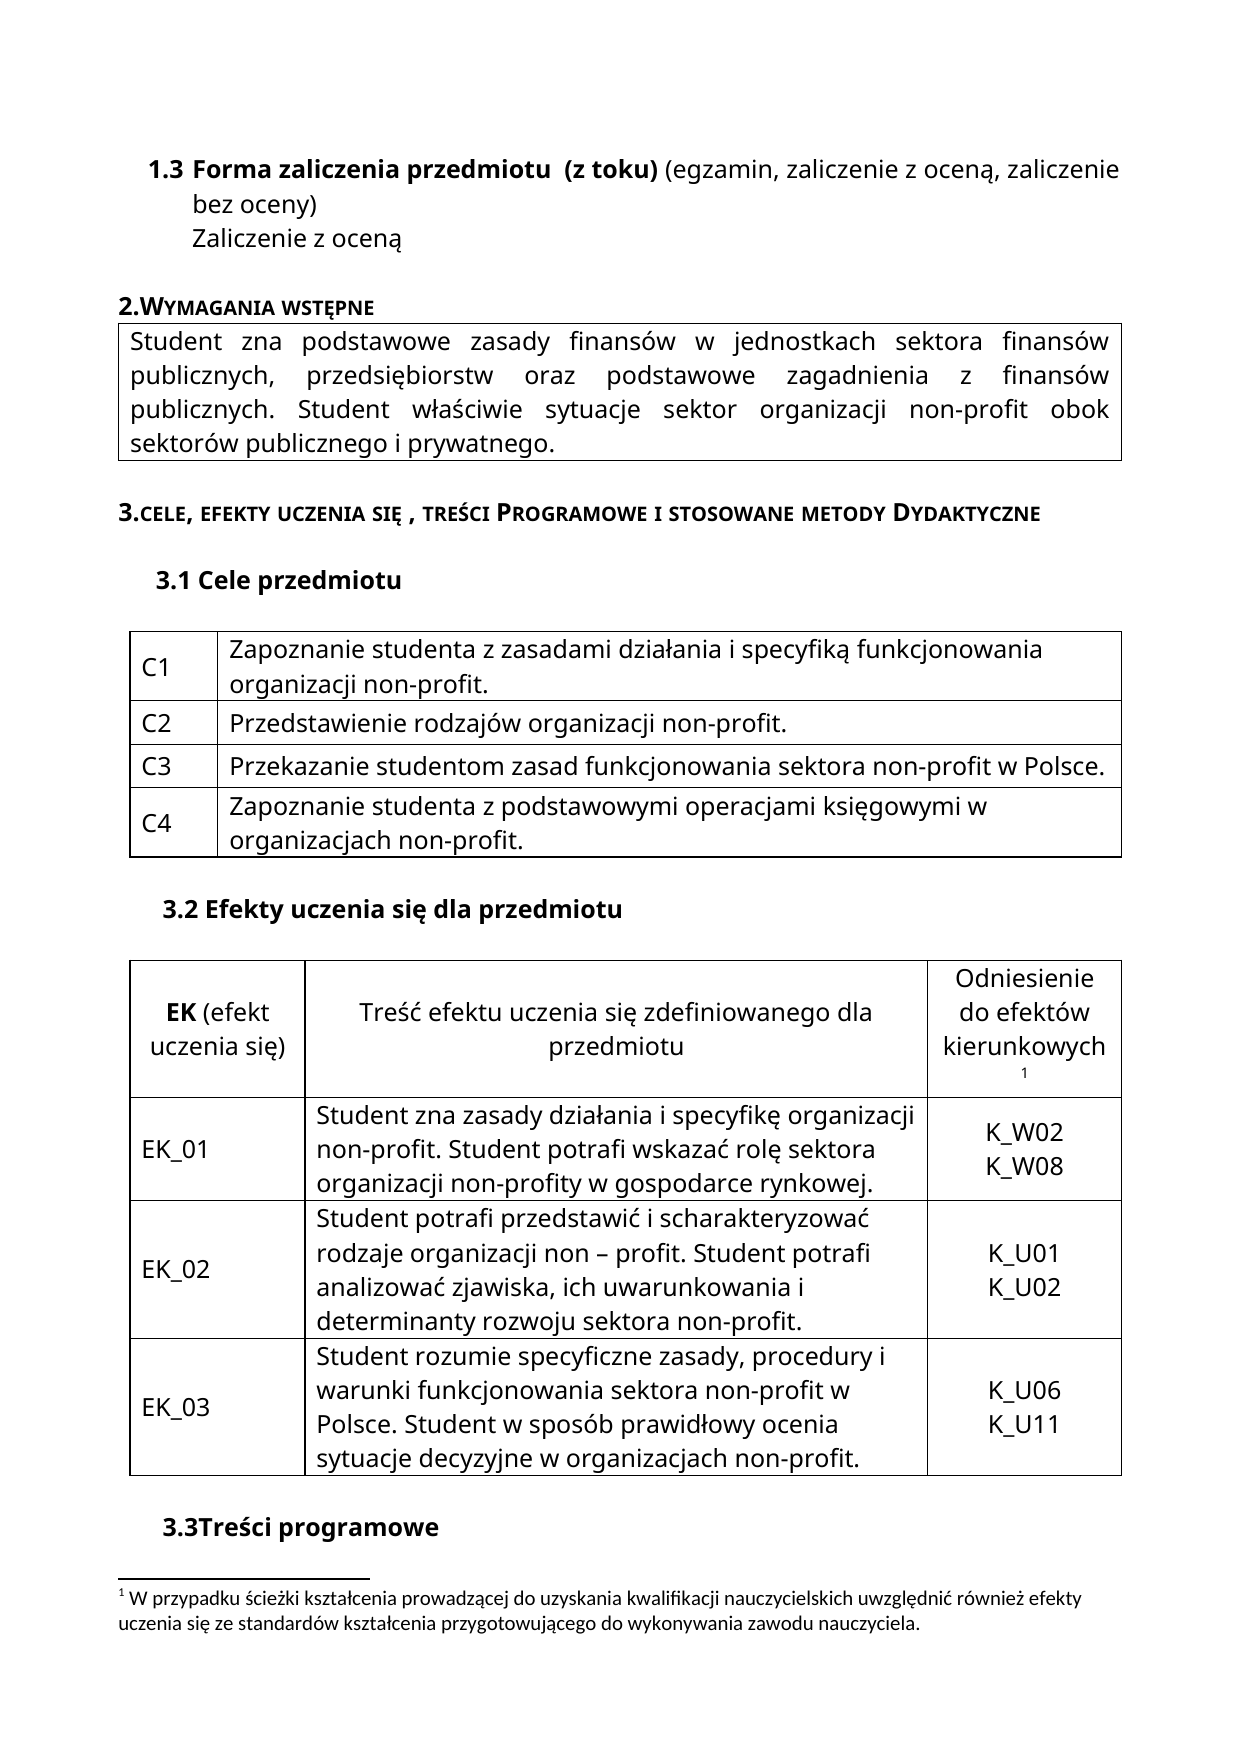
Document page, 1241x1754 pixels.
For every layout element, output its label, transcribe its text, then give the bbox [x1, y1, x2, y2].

table_cell C2 [131, 701, 217, 744]
table_cell EK_01 [131, 1098, 304, 1200]
table_header Student zna podstawowe zasady finansów w jednostkach sektora finansów publicznych, przedsiębiorstw oraz podstawowe zagadnienia z finansów publicznych. Student właściwie sytuacje sektor organizacji non-profit obok sektorów publicznego i prywatnego. [119, 324, 1121, 460]
text 3.cele, efekty uczenia się , treści Programowe i stosowane metody Dydaktyczne [118, 495, 1122, 529]
table_cell EK_02 [131, 1201, 304, 1337]
table_cell K_U06 K_U11 [928, 1339, 1121, 1475]
text 3.1 Cele przedmiotu [156, 563, 1122, 597]
text 1.3 Forma zaliczenia przedmiotu (z toku) (egzamin, zaliczenie z oceną, zaliczenie bez oceny) [148, 152, 1122, 220]
table_cell Student zna zasady działania i specyfikę organizacji non-profit. Student potrafi wskazać rolę sektora organizacji non-profity w gospodarce rynkowej. [306, 1098, 927, 1200]
table_header C1 [131, 632, 217, 700]
table_cell K_W02 K_W08 [928, 1098, 1121, 1200]
table_header Treść efektu uczenia się zdefiniowanego dla przedmiotu [306, 961, 927, 1097]
table_cell Przekazanie studentom zasad funkcjonowania sektora non-profit w Polsce. [218, 745, 1121, 787]
table_header Zapoznanie studenta z zasadami działania i specyfiką funkcjonowania organizacji non-profit. [218, 632, 1121, 700]
table_cell C3 [131, 745, 217, 787]
table_cell EK_03 [131, 1339, 304, 1475]
table_cell Przedstawienie rodzajów organizacji non-profit. [218, 701, 1121, 744]
list 3.3Treści programowe [162, 1510, 1122, 1544]
table_header EK (efekt uczenia się) [131, 961, 304, 1097]
table_header Odniesienie do efektów kierunkowych [928, 961, 1121, 1097]
table_cell C4 [131, 788, 217, 856]
text Zaliczenie z oceną [118, 220, 1122, 254]
table_cell Student potrafi przedstawić i scharakteryzować rodzaje organizacji non – profit. Student potrafi analizować zjawiska, ich uwarunkowania i determinanty rozwoju sektora non-profit. [306, 1201, 927, 1337]
table_cell K_U01 K_U02 [928, 1201, 1121, 1337]
table_cell Student rozumie specyficzne zasady, procedury i warunki funkcjonowania sektora non-profit w Polsce. Student w sposób prawidłowy ocenia sytuacje decyzyjne w organizacjach non-profit. [306, 1339, 927, 1475]
text 3.2 Efekty uczenia się dla przedmiotu [162, 891, 1122, 926]
text 2.Wymagania wstępne [118, 288, 1122, 322]
table_cell Zapoznanie studenta z podstawowymi operacjami księgowymi w organizacjach non-profit. [218, 788, 1121, 856]
